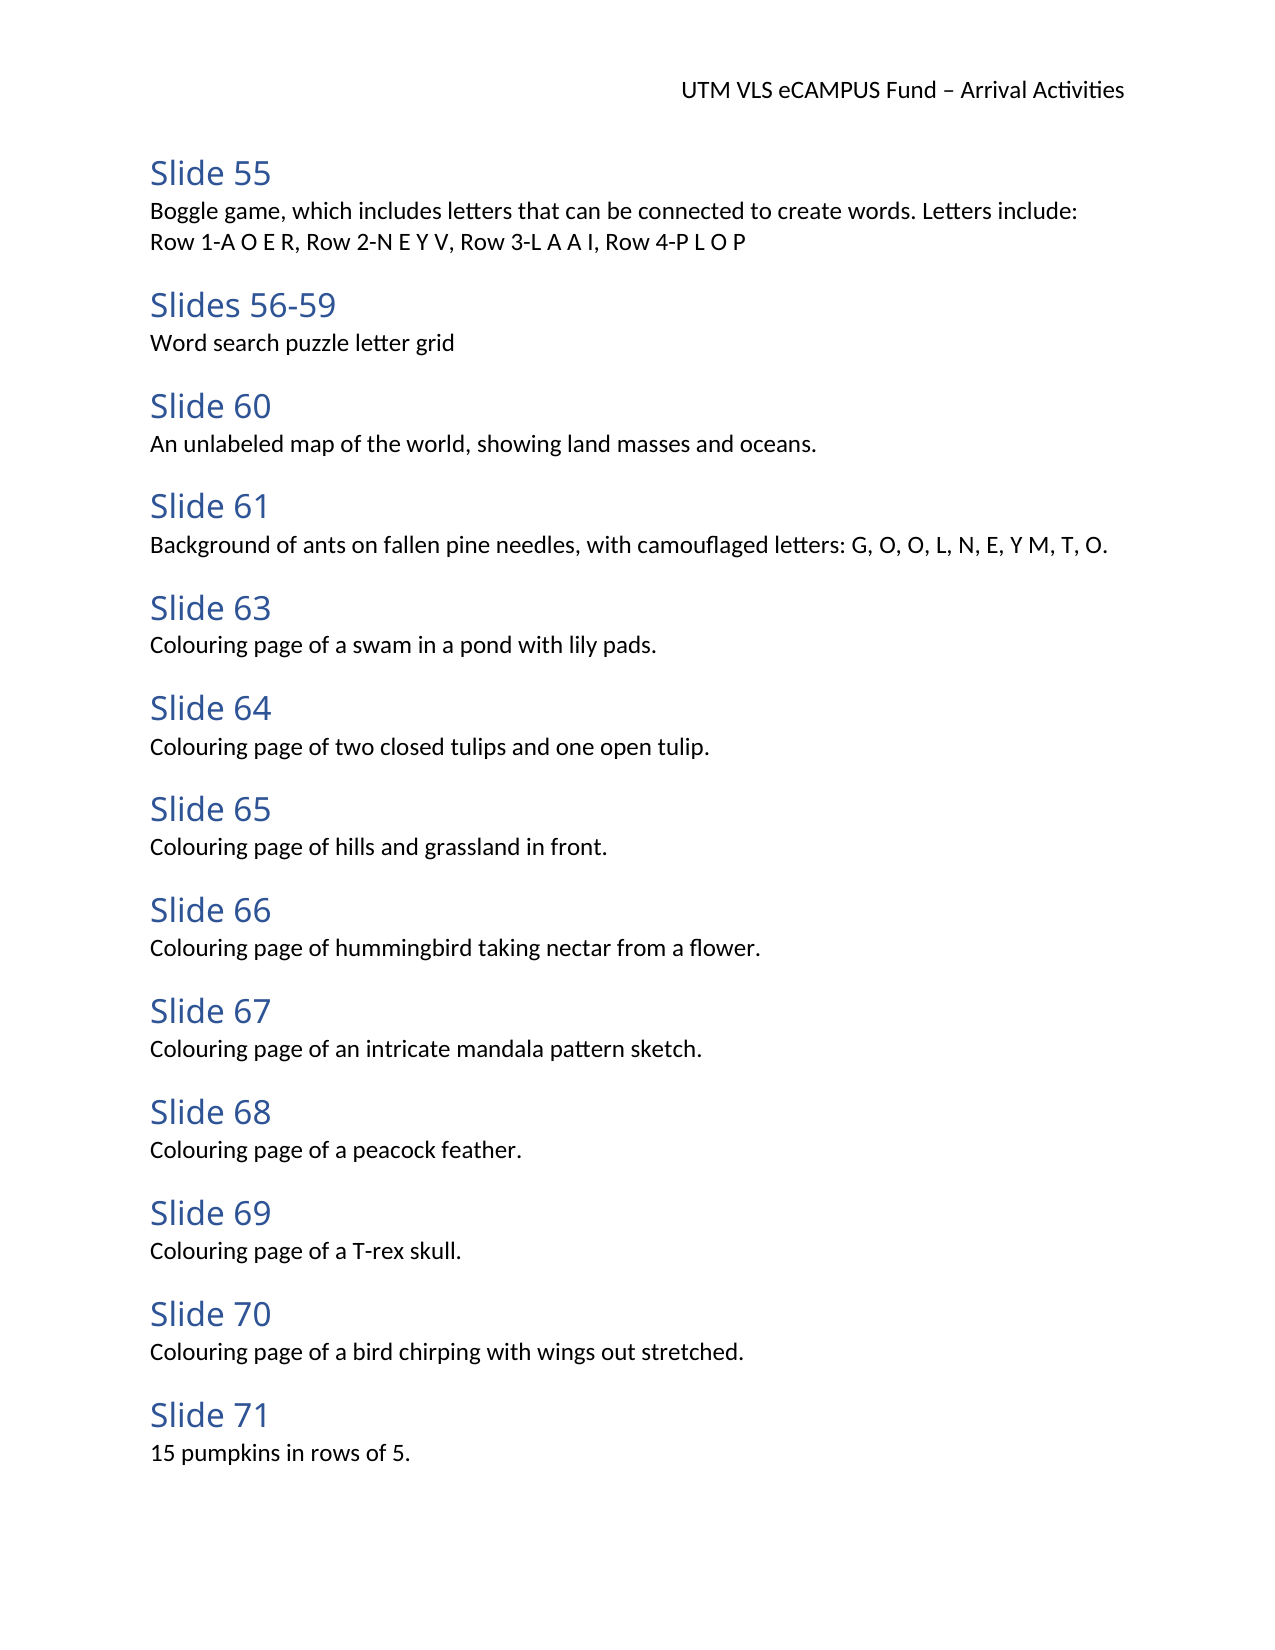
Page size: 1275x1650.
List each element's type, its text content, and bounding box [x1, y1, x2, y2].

text An unlabeled map of the world, showing land masses and oceans. [150, 428, 1125, 458]
text Colouring page of a peacock feather. [150, 1134, 1125, 1165]
subtitle Slide 71 [150, 1392, 1125, 1437]
subtitle Slide 63 [150, 584, 1125, 630]
subtitle Slide 70 [150, 1291, 1125, 1336]
subtitle Slide 55 [150, 150, 1125, 195]
subtitle Slide 69 [150, 1190, 1125, 1235]
subtitle Slide 66 [150, 887, 1125, 932]
text Colouring page of a swam in a pond with lily pads. [150, 630, 1125, 660]
text Colouring page of an intricate mandala pattern sketch. [150, 1033, 1125, 1064]
text Boggle game, which includes letters that can be connected to create words. Letters include: Row 1-A O E R, Row 2-N E Y V, Row 3-L A A I, Row 4-P L O P [150, 195, 1125, 256]
text Colouring page of two closed tulips and one open tulip. [150, 731, 1125, 761]
subtitle Slides 56-59 [150, 281, 1125, 327]
text 15 pumpkins in rows of 5. [150, 1437, 1125, 1468]
text Colouring page of hills and grassland in front. [150, 832, 1125, 862]
subtitle Slide 65 [150, 786, 1125, 832]
subtitle Slide 61 [150, 483, 1125, 529]
subtitle Slide 64 [150, 685, 1125, 731]
text Background of ants on fallen pine needles, with camouflaged letters: G, O, O, L, N, E, Y M, T, O. [150, 529, 1125, 559]
text Colouring page of a bird chirping with wings out stretched. [150, 1336, 1125, 1367]
subtitle Slide 60 [150, 382, 1125, 428]
text Colouring page of hummingbird taking nectar from a flower. [150, 932, 1125, 963]
text Word search puzzle letter grid [150, 327, 1125, 357]
text Colouring page of a T-rex skull. [150, 1235, 1125, 1266]
subtitle Slide 67 [150, 988, 1125, 1033]
subtitle Slide 68 [150, 1089, 1125, 1134]
